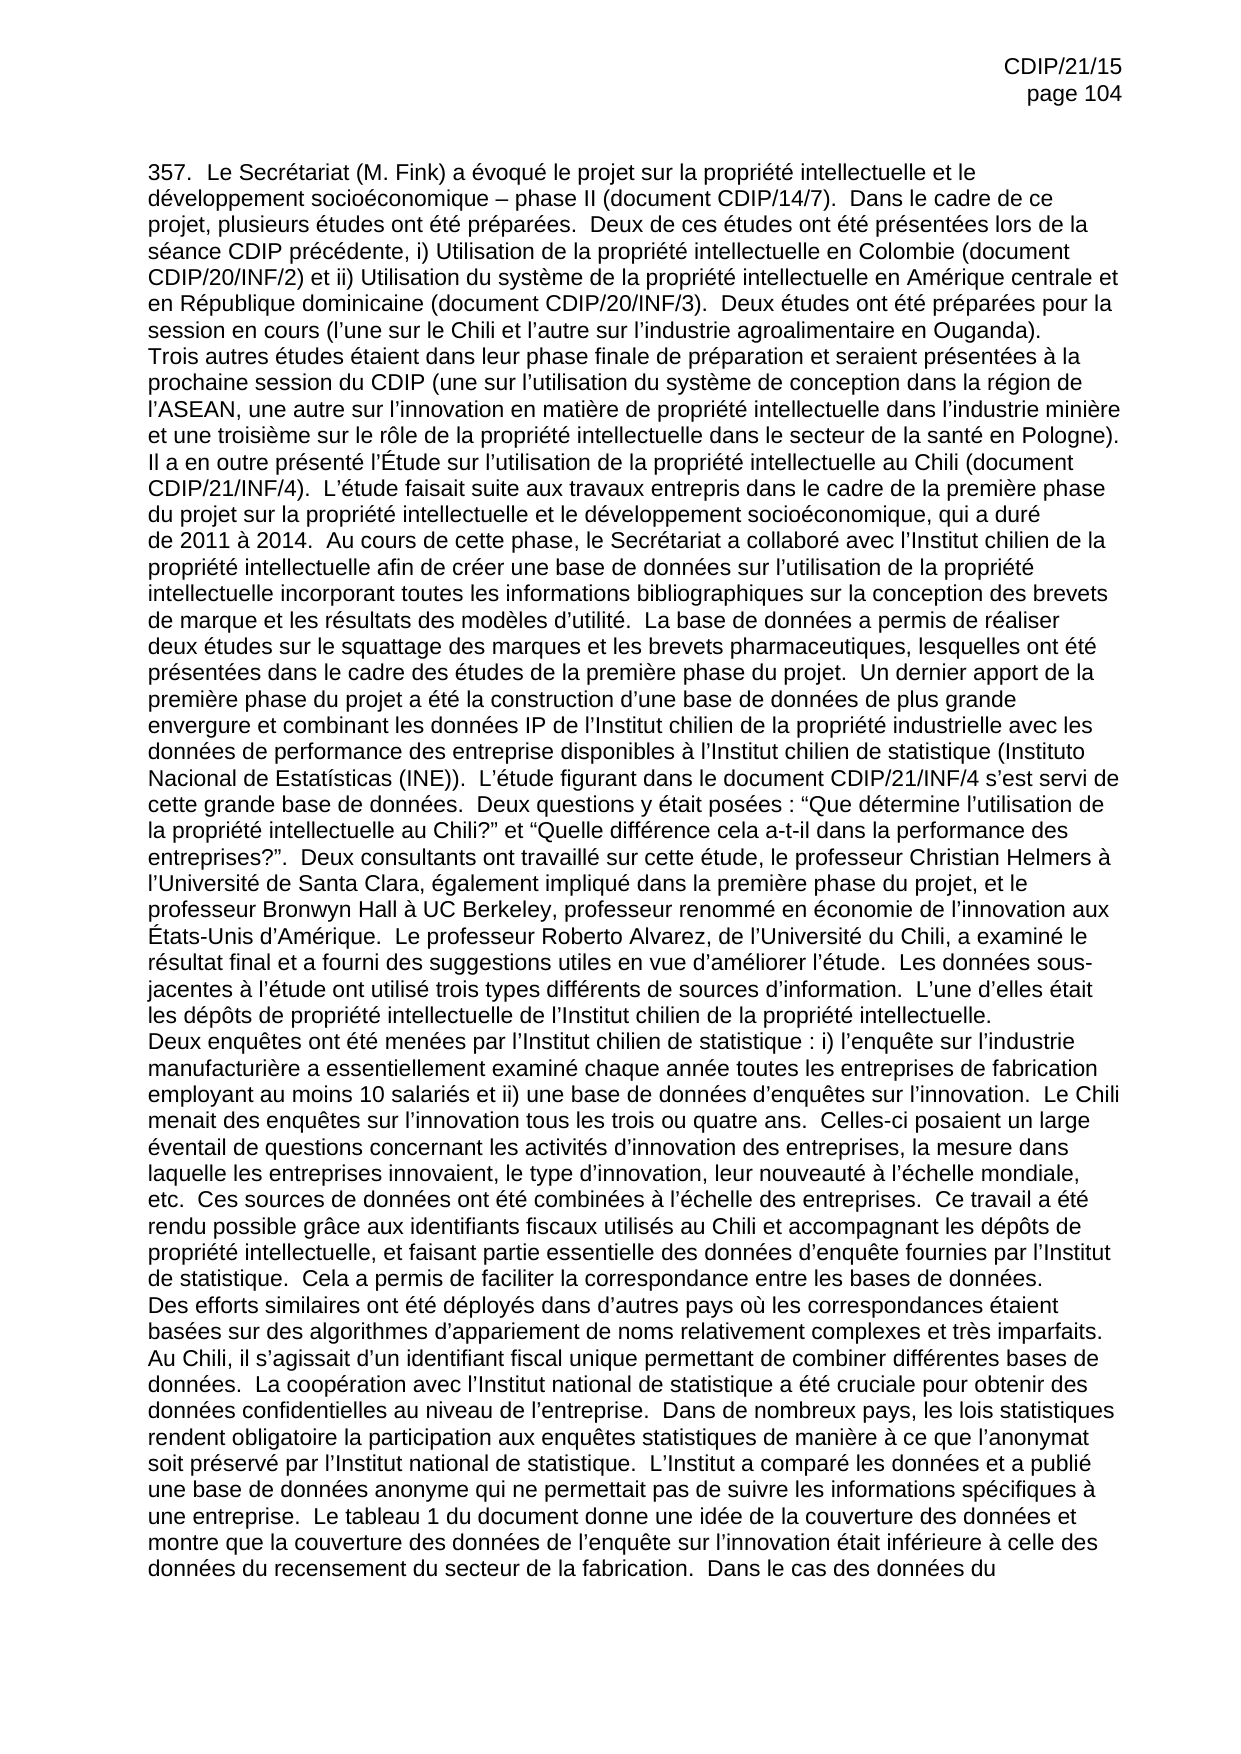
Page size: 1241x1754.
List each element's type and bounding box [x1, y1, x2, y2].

text [148, 158, 1122, 1582]
